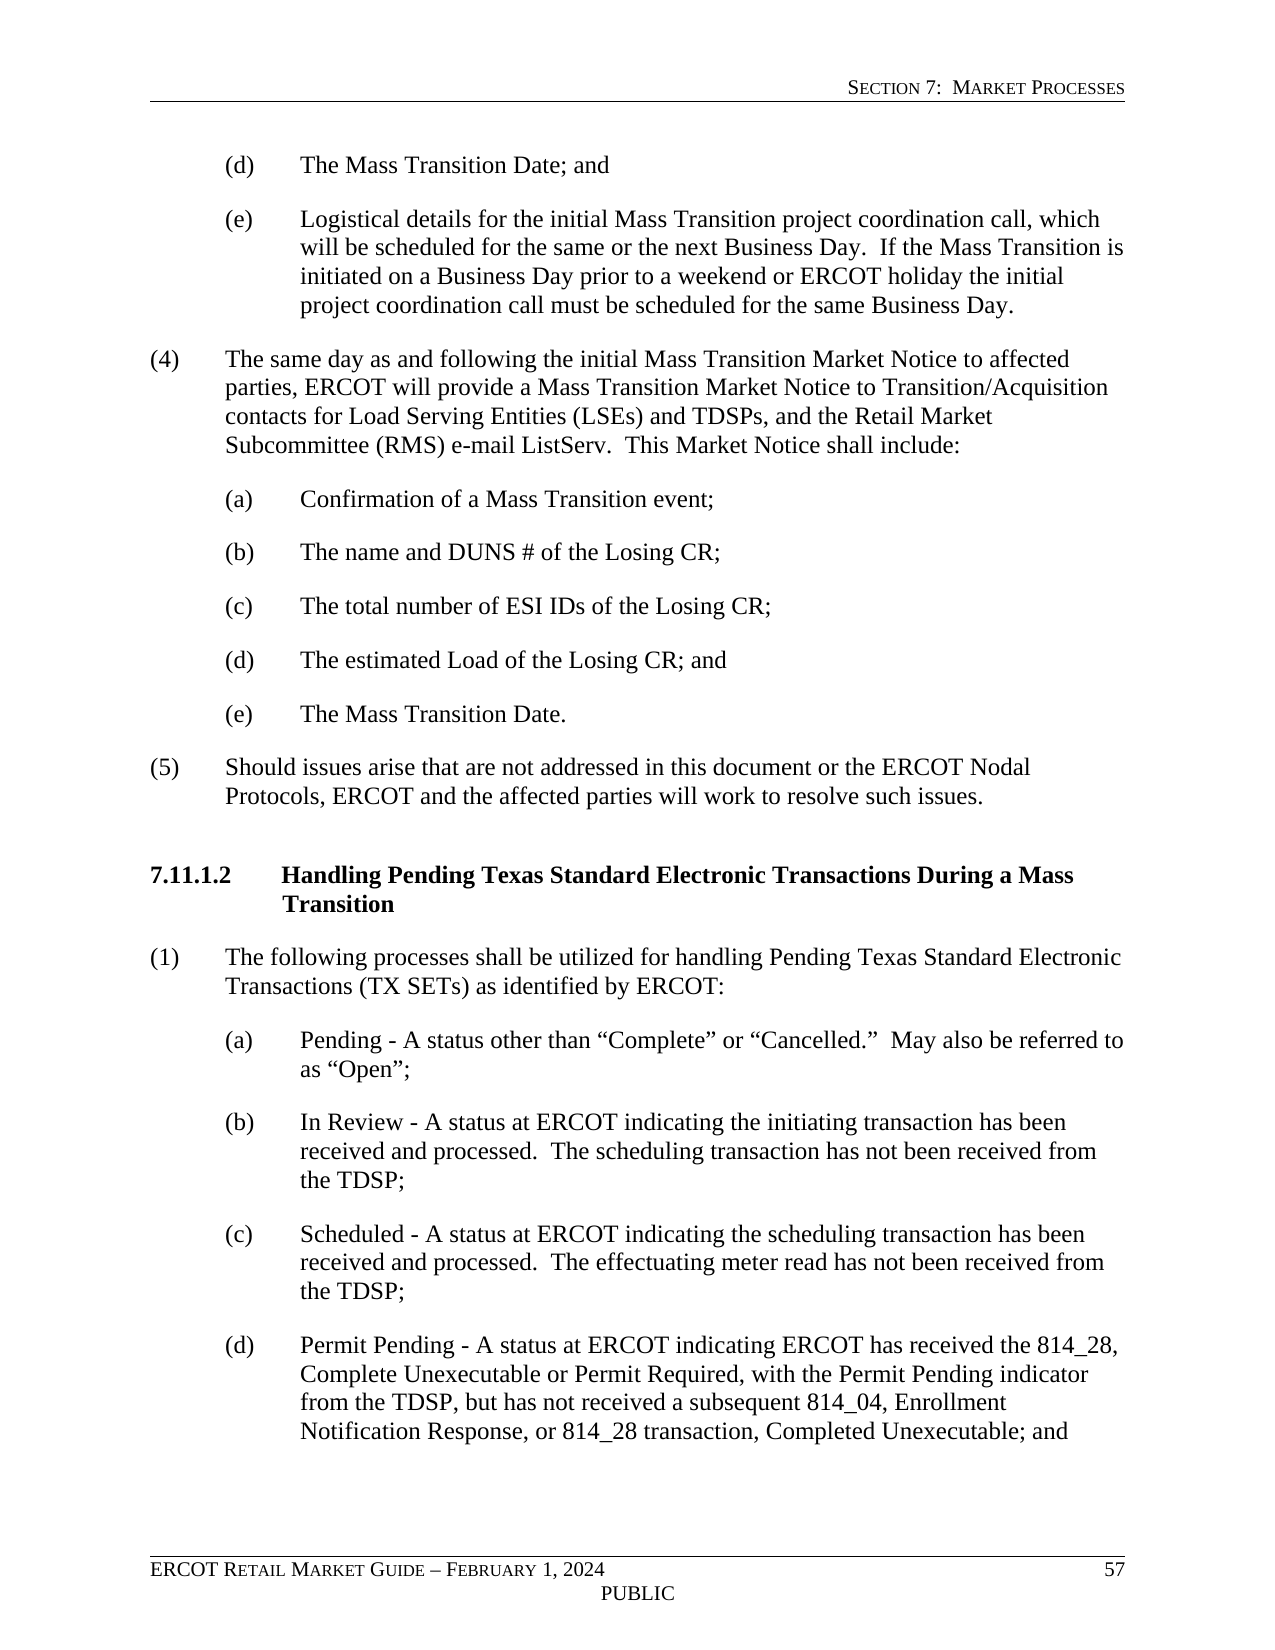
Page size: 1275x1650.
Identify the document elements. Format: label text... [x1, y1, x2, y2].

list (a) Pending - A status other than “Complete” or “Cancelled.” May also be referred to as “Open”; [225, 1025, 1125, 1082]
list (c) Scheduled - A status at ERCOT indicating the scheduling transaction has been received and processed. The effectuating meter read has not been received from the TDSP; [225, 1219, 1125, 1305]
text (1) The following processes shall be utilized for handling Pending Texas Standard Electronic Transactions (TX SETs) as identified by ERCOT: [150, 942, 1125, 1000]
text (b) The name and DUNS # of the Losing CR; [225, 537, 1125, 566]
text (d) The estimated Load of the Losing CR; and [225, 645, 1125, 674]
text (e) Logistical details for the initial Mass Transition project coordination call, which will be scheduled for the same or the next Business Day. If the Mass Transition is initiated on a Business Day prior to a weekend or ERCOT holiday the initial project coordination call must be scheduled for the same Business Day. [225, 204, 1125, 319]
text (c) The total number of ESI IDs of the Losing CR; [225, 591, 1125, 620]
list (d) Permit Pending - A status at ERCOT indicating ERCOT has received the 814_28, Complete Unexecutable or Permit Required, with the Permit Pending indicator from the TDSP, but has not received a subsequent 814_04, Enrollment Notification Response, or 814_28 transaction, Completed Unexecutable; and [225, 1330, 1125, 1445]
text (5) Should issues arise that are not addressed in this document or the ERCOT Nodal Protocols, ERCOT and the affected parties will work to resolve such issues. [150, 752, 1125, 810]
list (b) In Review - A status at ERCOT indicating the initiating transaction has been received and processed. The scheduling transaction has not been received from the TDSP; [225, 1107, 1125, 1194]
text (d) The Mass Transition Date; and [225, 150, 1125, 179]
text (a) Confirmation of a Mass Transition event; [225, 484, 1125, 512]
text (4) The same day as and following the initial Mass Transition Market Notice to affected parties, ERCOT will provide a Mass Transition Market Notice to Transition/Acquisition contacts for Load Serving Entities (LSEs) and TDSPs, and the Retail Market Subcommittee (RMS) e-mail ListServ. This Market Notice shall include: [150, 344, 1125, 459]
text (e) The Mass Transition Date. [225, 699, 1125, 727]
text 7.11.1.2 Handling Pending Texas Standard Electronic Transactions During a Mass Transition [150, 860, 1125, 917]
